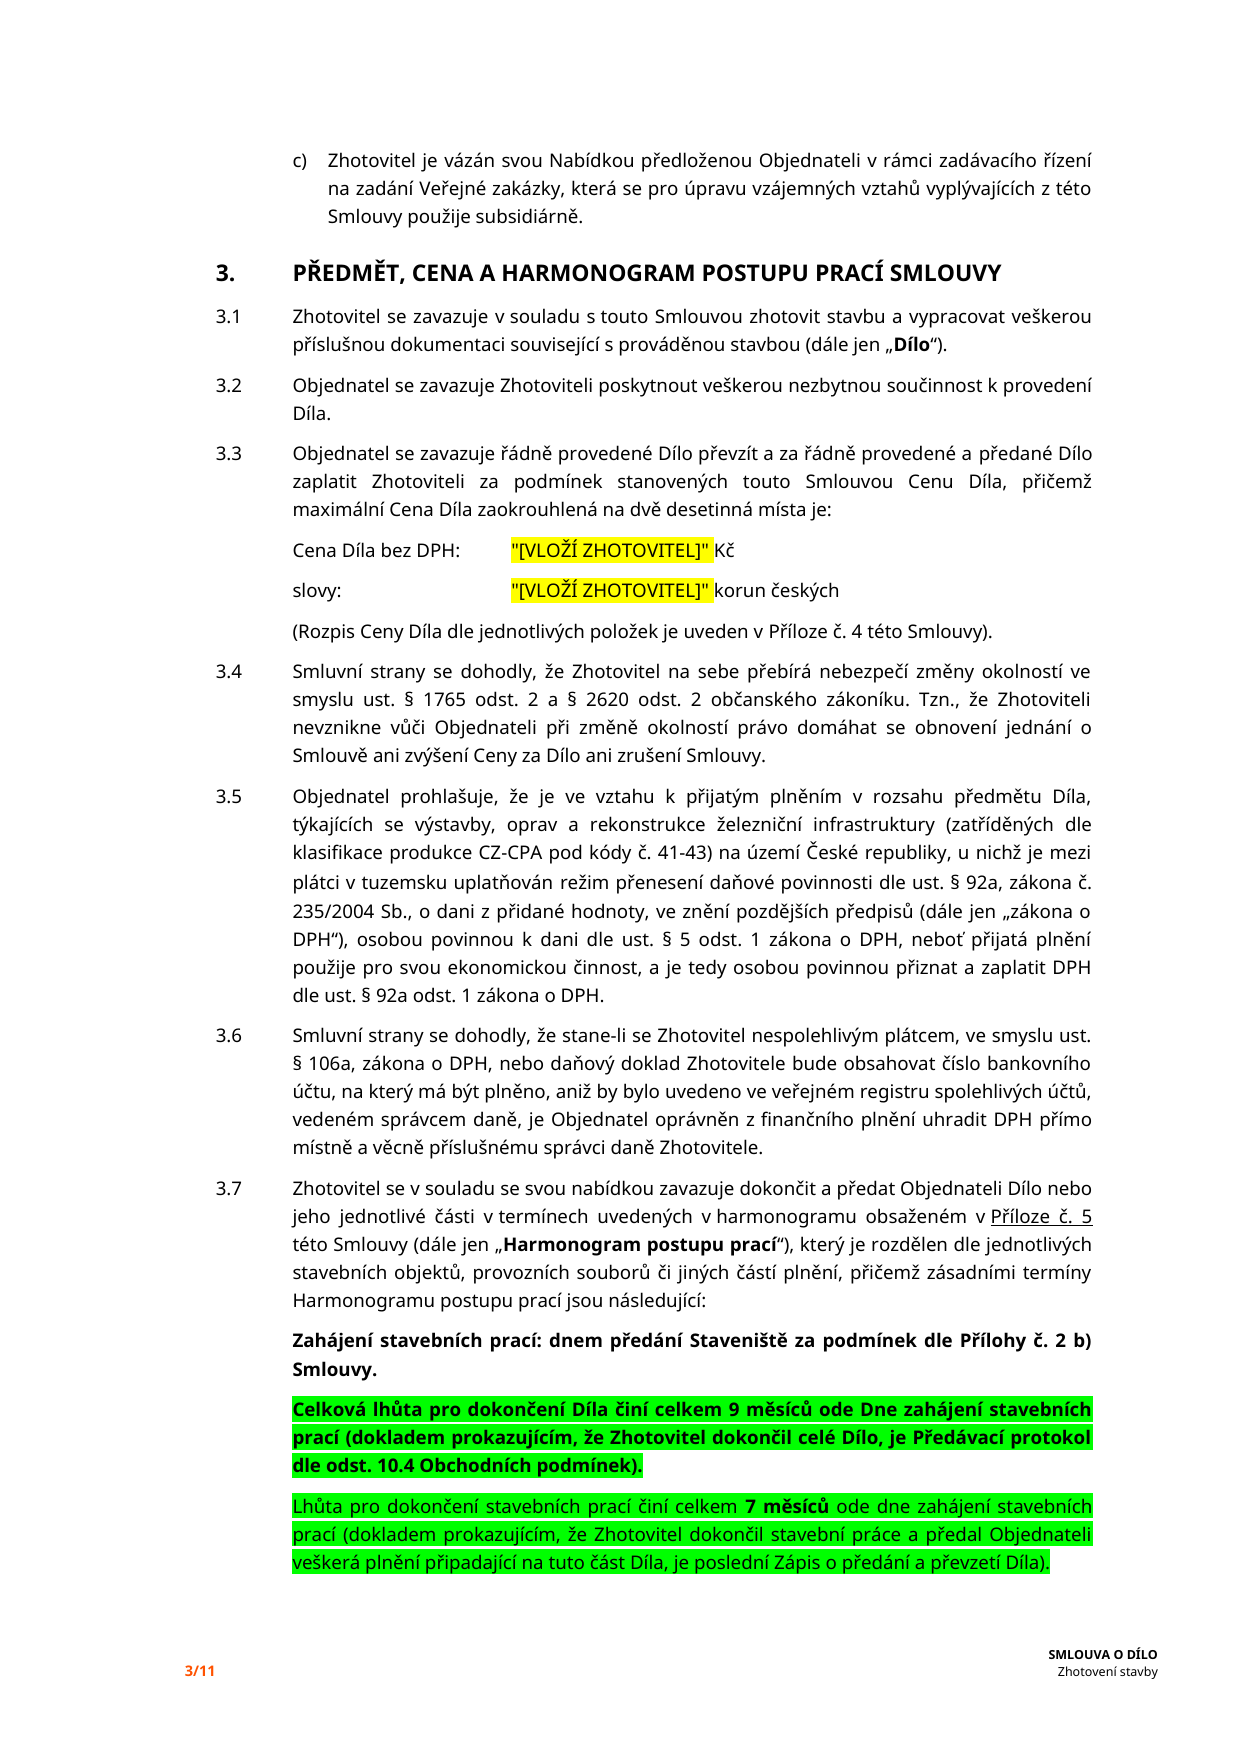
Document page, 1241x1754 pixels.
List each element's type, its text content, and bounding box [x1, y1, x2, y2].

text slovy: korun českých [292, 578, 511, 603]
text Zhotovitel se v souladu se svou nabídkou zavazuje dokončit a předat Objednateli Dílo nebo jeho jednotlivé části v termínech uvedených v harmonogramu obsaženém v Příloze č. 5 této Smlouvy (dále jen „Harmonogram postupu prací“), který je rozdělen dle jednotlivých stavebních objektů, provozních souborů či jiných částí plnění, přičemž zásadními termíny Harmonogramu postupu prací jsou následující: [216, 1175, 1093, 1313]
text Cena Díla bez DPH: Kč [714, 537, 1093, 563]
text Zhotovitel se zavazuje v souladu s touto Smlouvou zhotovit stavbu a vypracovat veškerou příslušnou dokumentaci související s prováděnou stavbou (dále jen „Dílo“). [216, 303, 1093, 357]
text slovy: korun českých [714, 578, 1093, 603]
text Objednatel prohlašuje, že je ve vztahu k přijatým plněním v rozsahu předmětu Díla, týkajících se výstavby, oprav a rekonstrukce železniční infrastruktury (zatříděných dle klasifikace produkce CZ-CPA pod kódy č. 41-43) na území České republiky, u nichž je mezi plátci v tuzemsku uplatňován režim přenesení daňové povinnosti dle ust. § 92a, zákona č. 235/2004 Sb., o dani z přidané hodnoty, ve znění pozdějších předpisů (dále jen „zákona o DPH“), osobou povinnou k dani dle ust. § 5 odst. 1 zákona o DPH, neboť přijatá plnění použije pro svou ekonomickou činnost, a je tedy osobou povinnou přiznat a zaplatit DPH dle ust. § 92a odst. 1 zákona o DPH. [216, 783, 1093, 1008]
text Smluvní strany se dohodly, že stane-li se Zhotovitel nespolehlivým plátcem, ve smyslu ust. § 106a, zákona o DPH, nebo daňový doklad Zhotovitele bude obsahovat číslo bankovního účtu, na který má být plněno, aniž by bylo uvedeno ve veřejném registru spolehlivých účtů, vedeném správcem daně, je Objednatel oprávněn z finančního plnění uhradit DPH přímo místně a věcně příslušnému správci daně Zhotovitele. [216, 1023, 1093, 1160]
text Objednatel se zavazuje řádně provedené Dílo převzít a za řádně provedené a předané Dílo zaplatit Zhotoviteli za podmínek stanovených touto Smlouvou Cenu Díla, přičemž maximální Cena Díla zaokrouhlená na dvě desetinná místa je: [216, 441, 1093, 522]
text Smluvní strany se dohodly, že Zhotovitel na sebe přebírá nebezpečí změny okolností ve smyslu ust. § 1765 odst. 2 a § 2620 odst. 2 občanského zákoníku. Tzn., že Zhotoviteli nevznikne vůči Objednateli při změně okolností právo domáhat se obnovení jednání o Smlouvě ani zvýšení Ceny za Dílo ani zrušení Smlouvy. [216, 659, 1093, 768]
text Zahájení stavebních prací: dnem předání Staveniště za podmínek dle Přílohy č. 2 b) Smlouvy. [292, 1328, 1093, 1381]
text Celková lhůta pro dokončení Díla činí celkem 9 měsíců ode Dne zahájení stavebních prací (dokladem prokazujícím, že Zhotovitel dokončil celé Dílo, je Předávací protokol dle odst. 10.4 Obchodních podmínek). [292, 1450, 1093, 1478]
text Zhotovitel je vázán svou Nabídkou předloženou Objednateli v rámci zadávacího řízení na zadání Veřejné zakázky, která se pro úpravu vzájemných vztahů vyplývajících z této Smlouvy použije subsidiárně. [292, 147, 1093, 229]
text Lhůta pro dokončení stavebních prací činí celkem 7 měsíců ode dne zahájení stavebních prací (dokladem prokazujícím, že Zhotovitel dokončil stavební práce a předal Objednateli veškerá plnění připadající na tuto část Díla, je poslední Zápis o předání a převzetí Díla). [292, 1546, 1093, 1574]
text Objednatel se zavazuje Zhotoviteli poskytnout veškerou nezbytnou součinnost k provedení Díla. [216, 372, 1093, 426]
text (Rozpis Ceny Díla dle jednotlivých položek je uveden v Příloze č. 4 této Smlouvy). [292, 618, 1093, 644]
text Cena Díla bez DPH: Kč [292, 537, 511, 563]
text PŘEDMĚT, CENA A HARMONOGRAM POSTUPU PRACÍ SMLOUVY [216, 257, 1093, 288]
